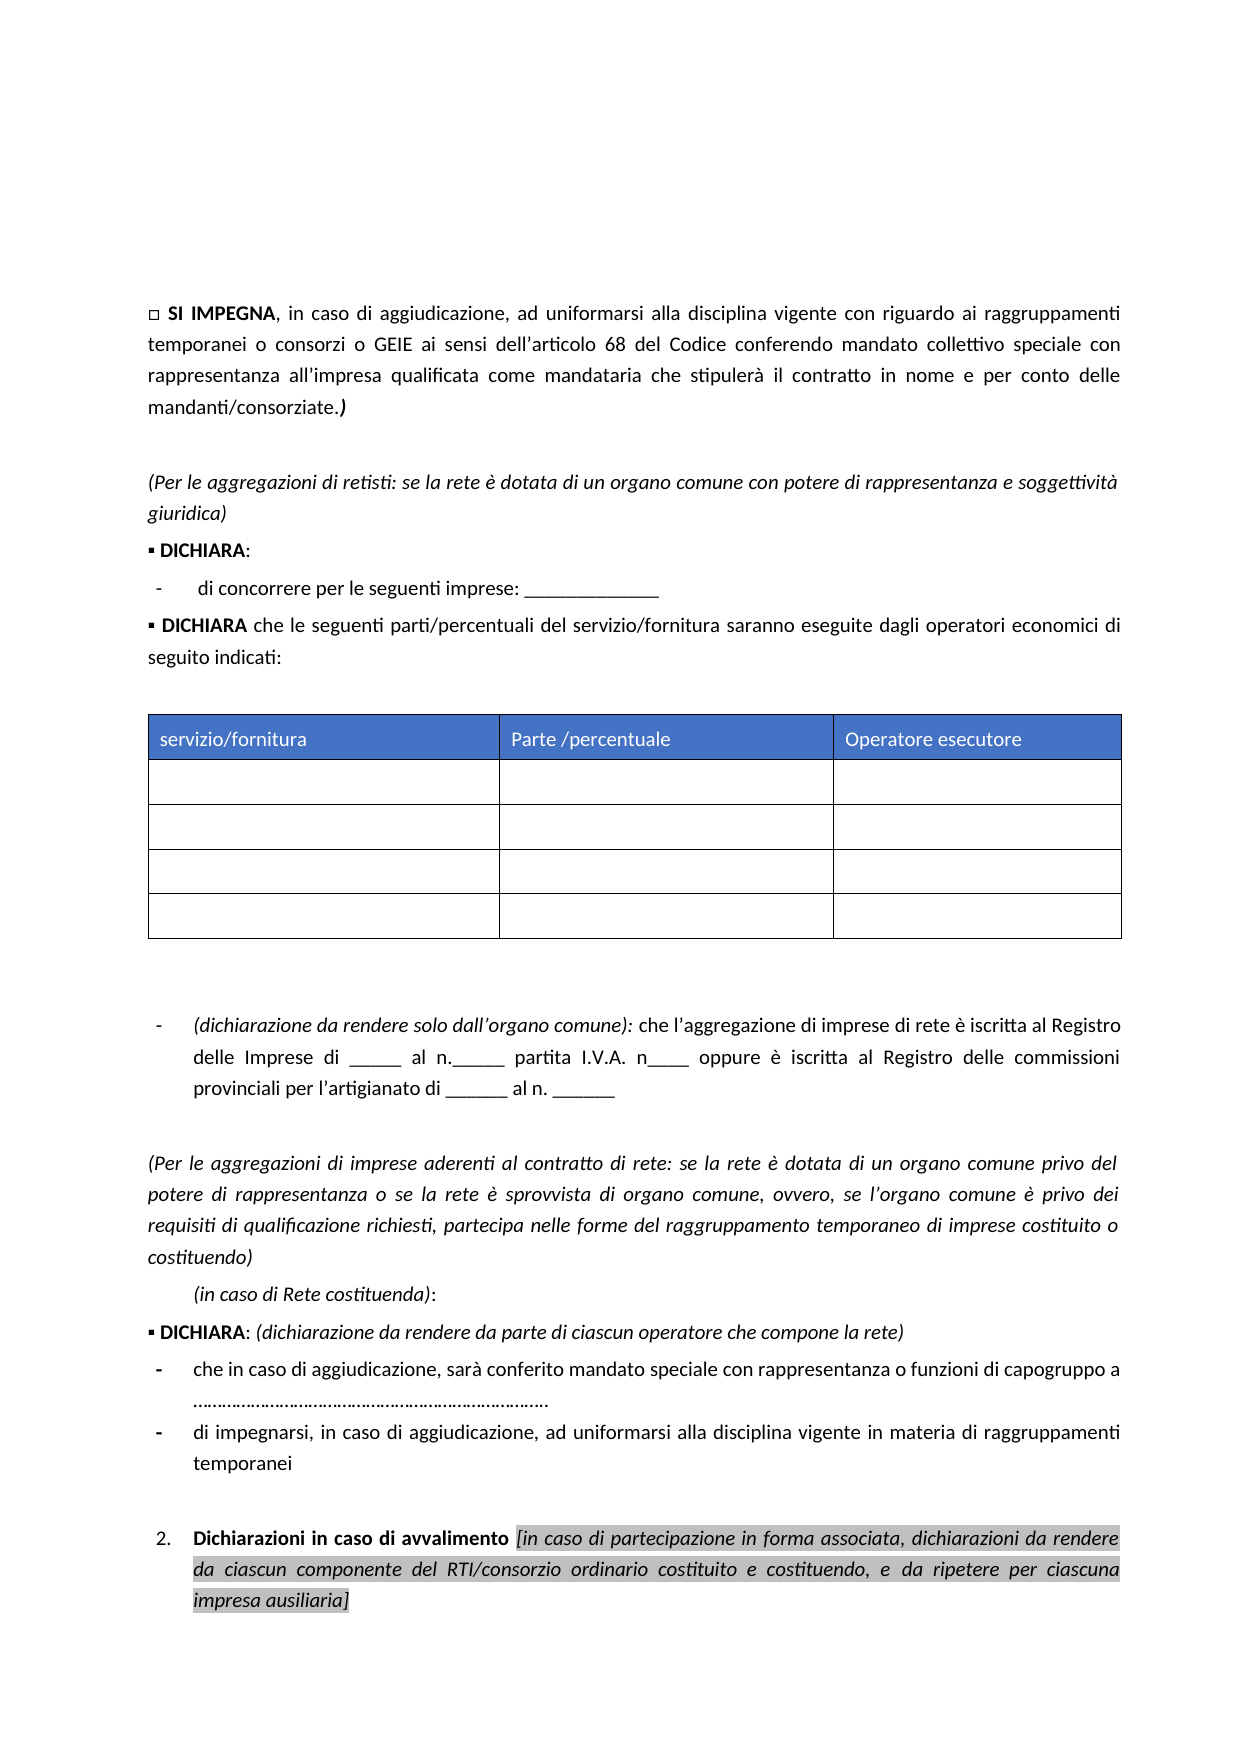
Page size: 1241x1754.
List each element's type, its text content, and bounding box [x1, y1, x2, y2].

text (in caso di Rete costituenda): [193, 1277, 1122, 1308]
table_cell [500, 850, 833, 893]
text ▪ DICHIARA: (dichiarazione da rendere da parte di ciascun operatore che compone la rete) [148, 1314, 1122, 1345]
table_cell [834, 850, 1121, 893]
table_cell [834, 894, 1121, 938]
table_header Parte /percentuale [500, 715, 833, 759]
list Dichiarazioni in caso di avvalimento [in caso di partecipazione in forma associata, dichiarazioni da rendere da ciascun componente del RTI/consorzio ordinario costituito e costituendo, e da ripetere per ciascuna impresa ausiliaria] [156, 1520, 1122, 1614]
list di concorrere per le seguenti imprese: _____________ [156, 570, 1122, 602]
table_cell [149, 850, 499, 893]
table_cell [149, 760, 499, 804]
table_cell [500, 894, 833, 938]
table_cell [834, 760, 1121, 804]
text ▪ DICHIARA che le seguenti parti/percentuali del servizio/fornitura saranno eseguite dagli operatori economici di seguito indicati: [148, 608, 1122, 670]
table_cell [149, 894, 499, 938]
table_cell [500, 805, 833, 848]
list che in caso di aggiudicazione, sarà conferito mandato speciale con rappresentanza o funzioni di capogruppo a ……………………………………………………………….. [156, 1352, 1122, 1414]
text ▪ DICHIARA: [148, 533, 1122, 564]
list di impegnarsi, in caso di aggiudicazione, ad uniformarsi alla disciplina vigente in materia di raggruppamenti temporanei [156, 1414, 1122, 1477]
table_header servizio/fornitura [149, 715, 499, 759]
table_cell [834, 805, 1121, 848]
table_cell [500, 760, 833, 804]
text (Per le aggregazioni di imprese aderenti al contratto di rete: se la rete è dotata di un organo comune privo del potere di rappresentanza o se la rete è sprovvista di organo comune, ovvero, se l’organo comune è privo dei requisiti di qualificazione richiesti, partecipa nelle forme del raggruppamento temporaneo di imprese costituito o costituendo) [148, 1145, 1122, 1270]
table_cell [149, 805, 499, 848]
table_header Operatore esecutore [834, 715, 1121, 759]
text □ SI IMPEGNA, in caso di aggiudicazione, ad uniformarsi alla disciplina vigente con riguardo ai raggruppamenti temporanei o consorzi o GEIE ai sensi dell’articolo 68 del Codice conferendo mandato collettivo speciale con rappresentanza all’impresa qualificata come mandataria che stipulerà il contratto in nome e per conto delle mandanti/consorziate.) [148, 295, 1122, 420]
text (Per le aggregazioni di retisti: se la rete è dotata di un organo comune con potere di rappresentanza e soggettività giuridica) [148, 464, 1122, 527]
list (dichiarazione da rendere solo dall’organo comune): che l’aggregazione di imprese di rete è iscritta al Registro delle Imprese di _____ al n._____ partita I.V.A. n____ oppure è iscritta al Registro delle commissioni provinciali per l’artigianato di ______ al n. ______ [156, 1008, 1122, 1102]
